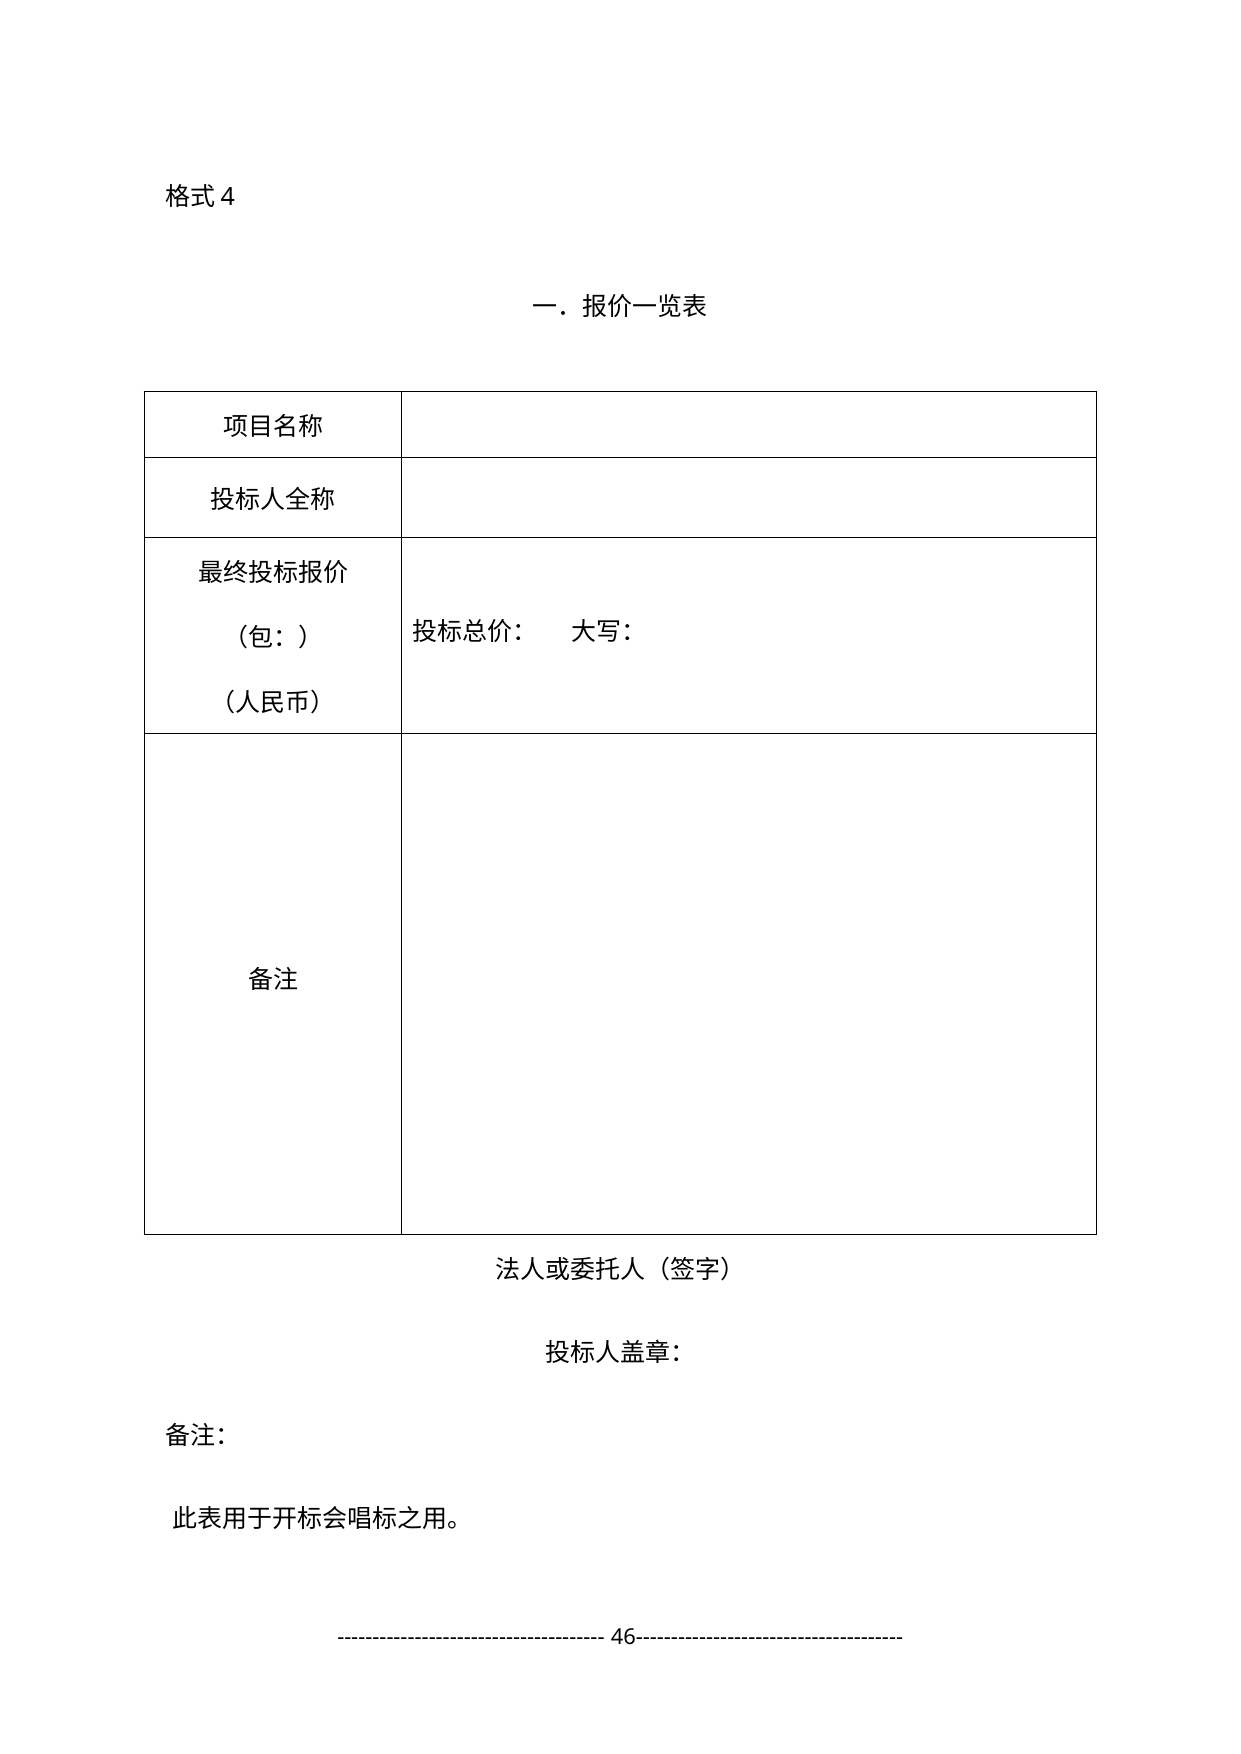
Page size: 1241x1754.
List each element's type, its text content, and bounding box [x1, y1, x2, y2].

text 备注： [165, 1401, 1075, 1466]
table_cell [402, 734, 1096, 1234]
text 法人或委托人（签字） [165, 1235, 1075, 1300]
table_cell 备注 [145, 734, 401, 1234]
subtitle 一．报价一览表 [165, 272, 1075, 337]
table_cell 投标总价： 大写： [402, 538, 1096, 733]
table_cell 最终投标报价（包：） （人民币） [145, 538, 401, 733]
table_header [402, 392, 1096, 457]
text 格式4 [165, 162, 1075, 227]
text 此表用于开标会唱标之用。 [165, 1484, 1075, 1549]
table_header 项目名称 [145, 392, 401, 457]
table_cell 投标人全称 [145, 458, 401, 537]
table_cell [402, 458, 1096, 537]
text 投标人盖章： [165, 1318, 1075, 1383]
